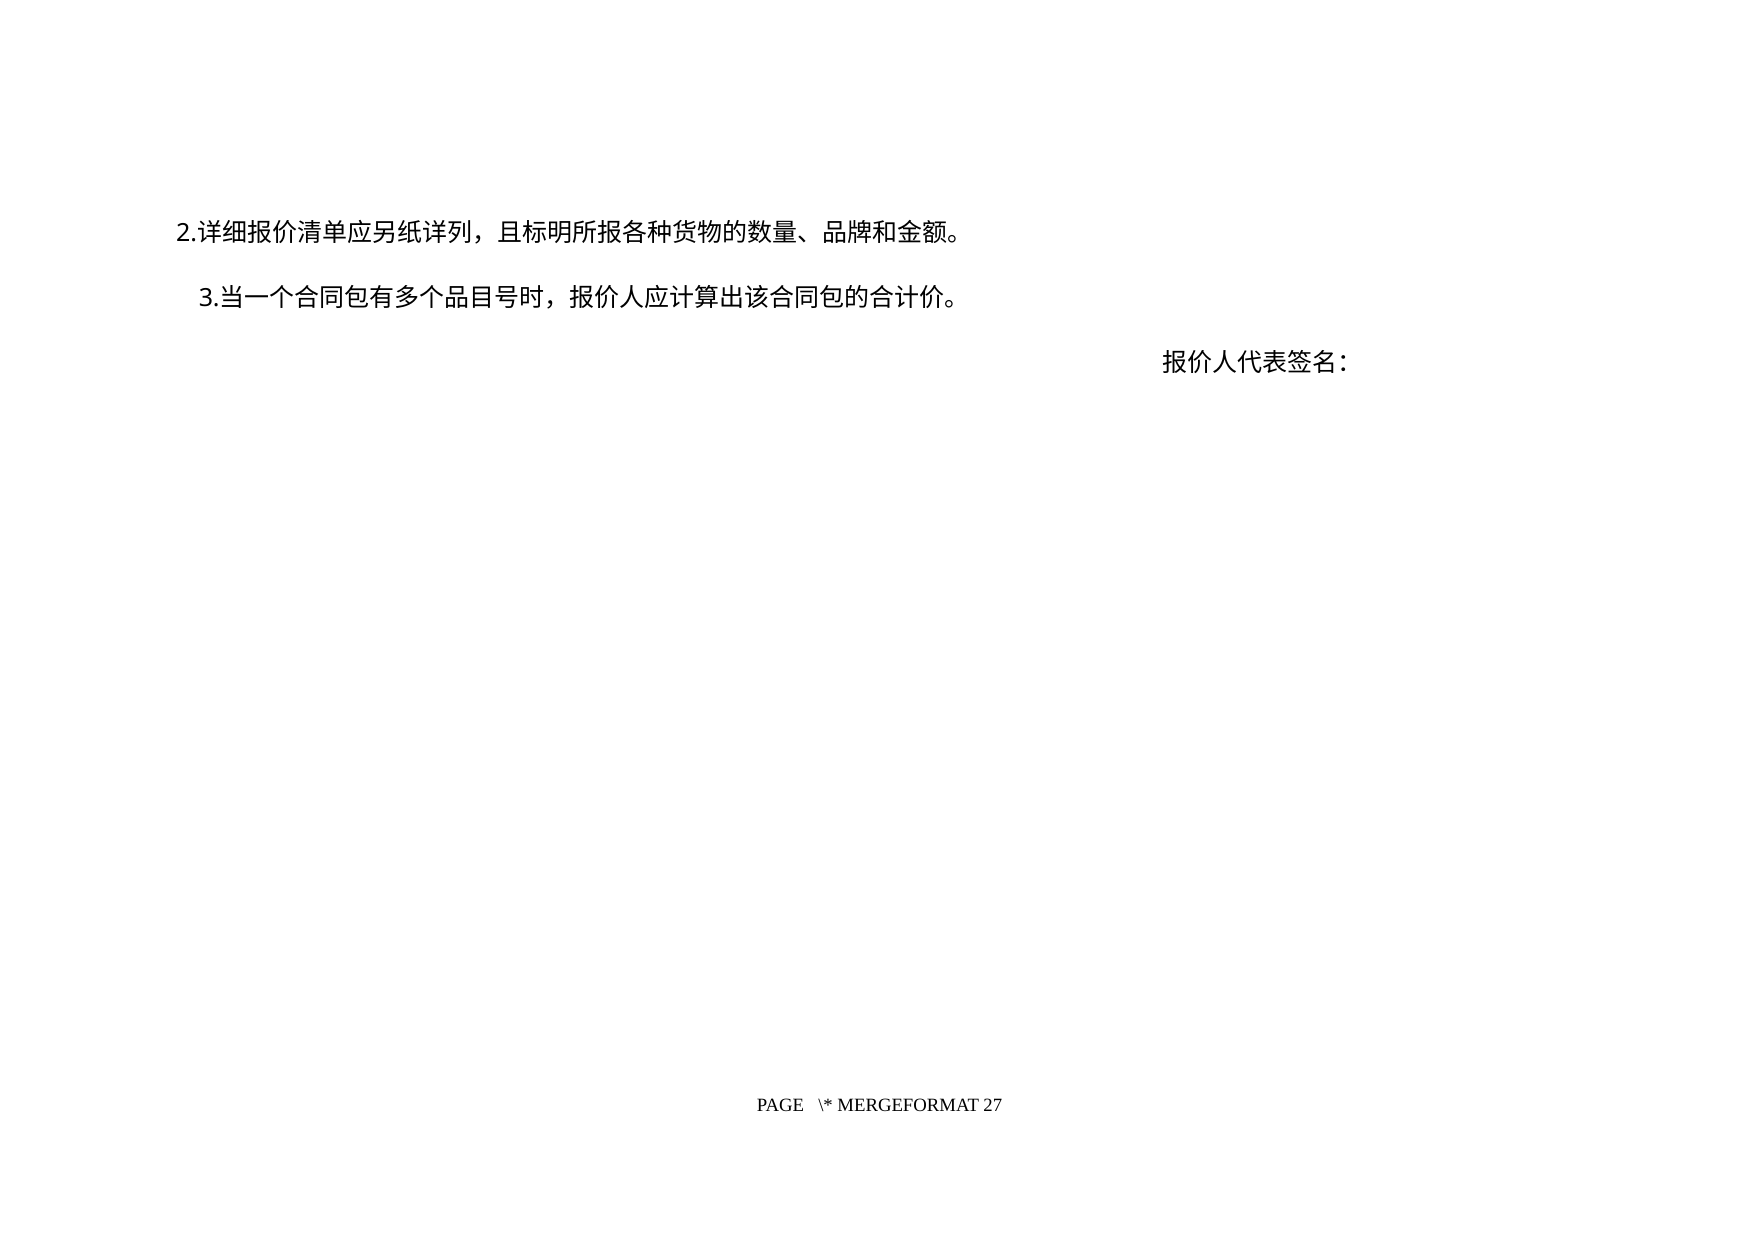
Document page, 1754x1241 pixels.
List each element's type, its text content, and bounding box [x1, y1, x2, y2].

text 2.详细报价清单应另纸详列，且标明所报各种货物的数量、品牌和金额。 [150, 198, 1604, 263]
text 3.当一个合同包有多个品目号时，报价人应计算出该合同包的合计价。 [150, 263, 1604, 328]
text 报价人代表签名： [150, 328, 1604, 393]
